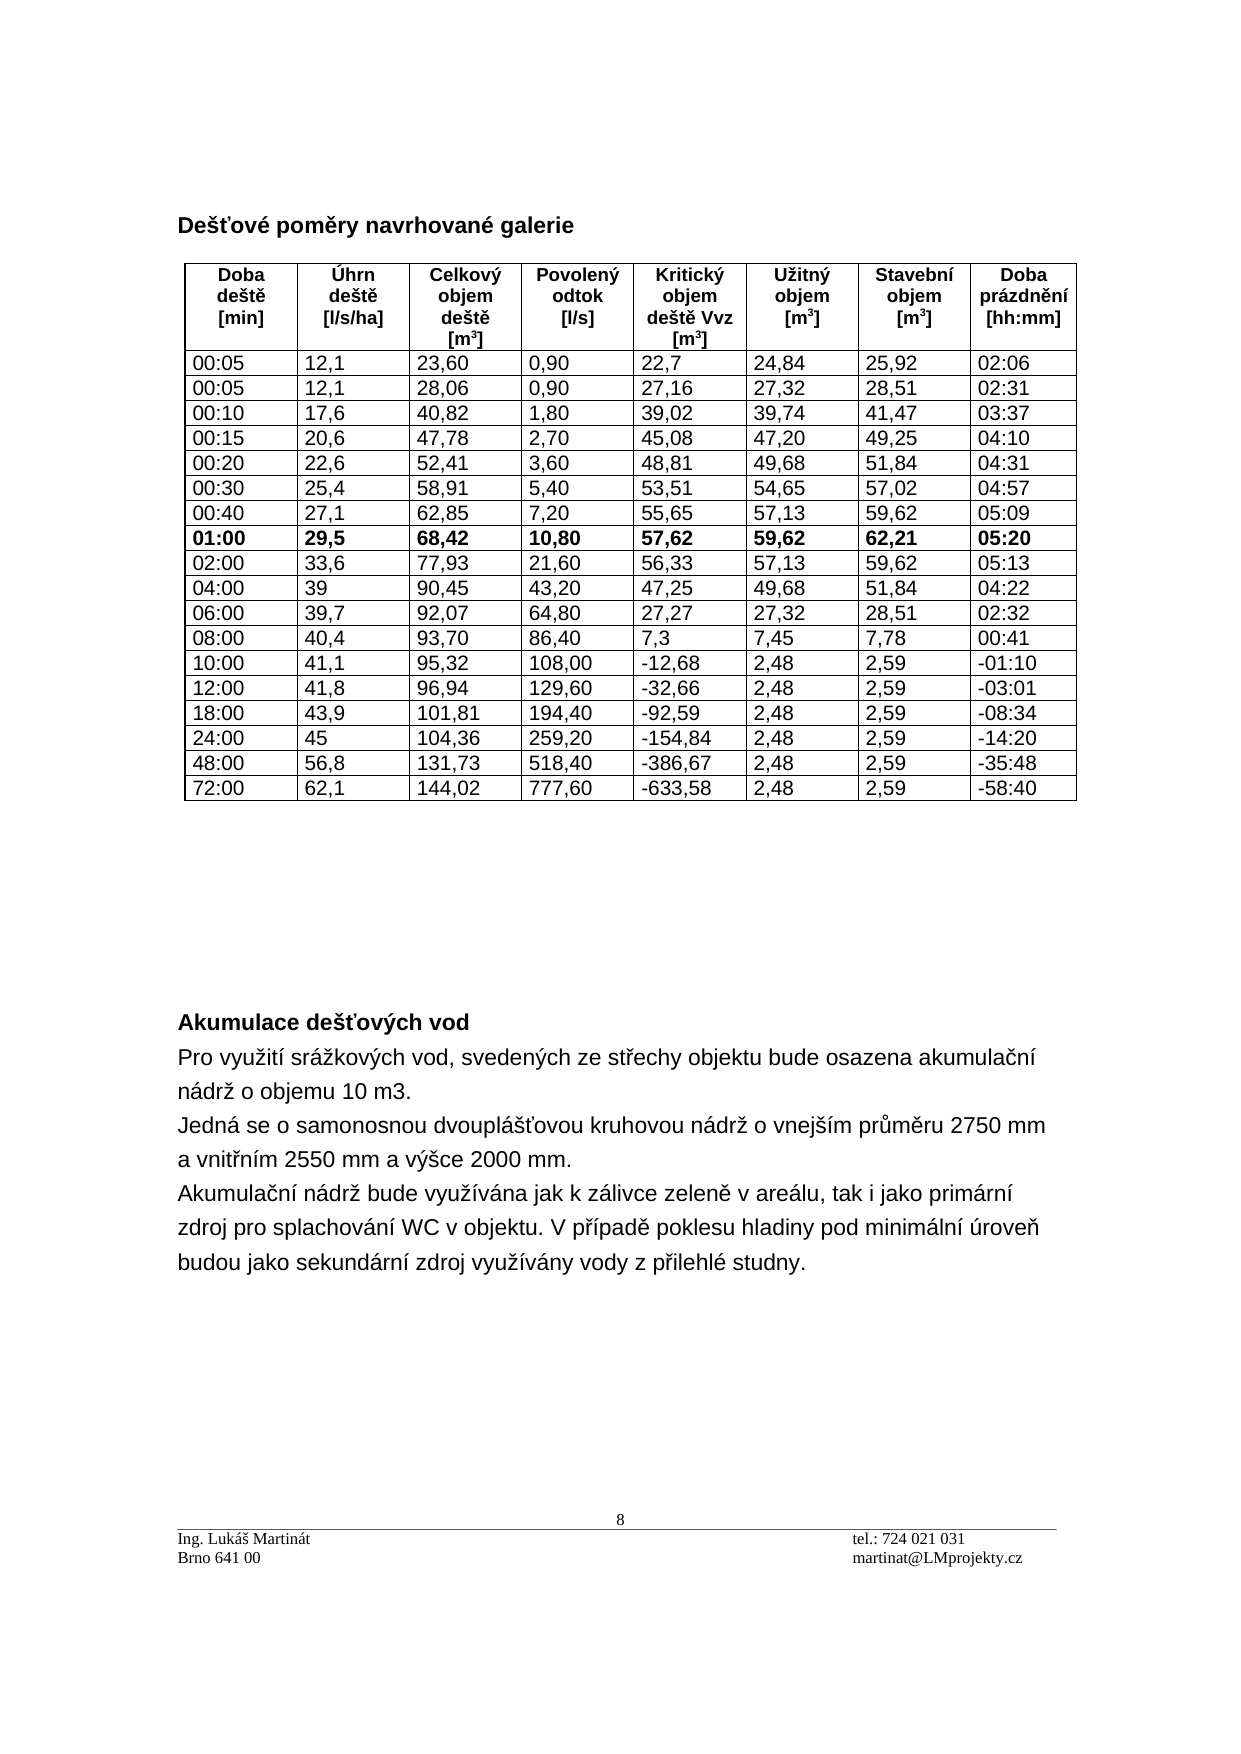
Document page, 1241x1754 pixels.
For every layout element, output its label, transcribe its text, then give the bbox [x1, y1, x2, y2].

table_cell 53,51 [634, 476, 746, 500]
table_cell 47,25 [634, 576, 746, 600]
table_cell 2,48 [747, 651, 858, 675]
table_cell 39,7 [298, 601, 409, 625]
table_cell 62,1 [298, 776, 409, 800]
table_cell 0,90 [522, 351, 633, 375]
table_cell 0,90 [522, 376, 633, 400]
table_cell 59,62 [859, 501, 970, 525]
table_cell 00:30 [186, 476, 297, 500]
table_cell 00:05 [186, 351, 297, 375]
table_cell 59,62 [859, 551, 970, 575]
table_header Stavební objem [m3] [859, 264, 970, 350]
table_cell 27,16 [634, 376, 746, 400]
table_cell 108,00 [522, 651, 633, 675]
table_cell 55,65 [634, 501, 746, 525]
table_cell 00:41 [971, 626, 1076, 650]
table_cell 24,84 [747, 351, 858, 375]
table_cell 2,59 [859, 676, 970, 700]
text Jedná se o samonosnou dvouplášťovou kruhovou nádrž o vnejším průměru 2750 mm a vnitřním 2550 mm a výšce 2000 mm. [177, 1112, 1063, 1172]
table_cell 2,59 [859, 651, 970, 675]
table_cell 05:20 [971, 526, 1076, 550]
table_header Doba prázdnění [hh:mm] [971, 264, 1076, 350]
table_cell 129,60 [522, 676, 633, 700]
table_cell -633,58 [634, 776, 746, 800]
table_cell 28,06 [410, 376, 521, 400]
table_cell -154,84 [634, 726, 746, 750]
table_cell 25,4 [298, 476, 409, 500]
table_cell 40,4 [298, 626, 409, 650]
table_cell 43,9 [298, 701, 409, 725]
table_cell 51,84 [859, 451, 970, 475]
table_cell 33,6 [298, 551, 409, 575]
table_cell 48,81 [634, 451, 746, 475]
table_cell -35:48 [971, 751, 1076, 775]
table_header Úhrn deště [l/s/ha] [298, 264, 409, 350]
table_cell 04:00 [186, 576, 297, 600]
table_cell 49,25 [859, 426, 970, 450]
table_cell -03:01 [971, 676, 1076, 700]
table_cell 48:00 [186, 751, 297, 775]
table_cell 29,5 [298, 526, 409, 550]
text Pro využití srážkových vod, svedených ze střechy objektu bude osazena akumulační nádrž o objemu 10 m3. [177, 1043, 1063, 1104]
table_cell 62,21 [859, 526, 970, 550]
table_cell 02:32 [971, 601, 1076, 625]
table_cell 00:20 [186, 451, 297, 475]
table_cell 24:00 [186, 726, 297, 750]
table_cell 2,59 [859, 776, 970, 800]
table_header Povolený odtok [l/s] [522, 264, 633, 350]
table_cell 12,1 [298, 376, 409, 400]
table_cell 39 [298, 576, 409, 600]
table_cell 41,47 [859, 401, 970, 425]
table_cell 90,45 [410, 576, 521, 600]
table_cell 51,84 [859, 576, 970, 600]
table_header Kritický objem deště Vvz [m3] [634, 264, 746, 350]
table_cell 7,45 [747, 626, 858, 650]
table_cell 40,82 [410, 401, 521, 425]
table_cell 68,42 [410, 526, 521, 550]
table_cell 2,48 [747, 751, 858, 775]
table_cell 47,20 [747, 426, 858, 450]
table_cell 06:00 [186, 601, 297, 625]
table_cell -12,68 [634, 651, 746, 675]
table_cell 2,70 [522, 426, 633, 450]
text Akumulace dešťových vod [177, 1009, 1063, 1036]
table_cell 7,20 [522, 501, 633, 525]
table_cell 28,51 [859, 601, 970, 625]
table_cell -386,67 [634, 751, 746, 775]
table_cell 59,62 [747, 526, 858, 550]
table_cell 04:31 [971, 451, 1076, 475]
table_cell 5,40 [522, 476, 633, 500]
table_cell 57,13 [747, 551, 858, 575]
table_cell 27,32 [747, 376, 858, 400]
table_cell 27,27 [634, 601, 746, 625]
table_cell 57,13 [747, 501, 858, 525]
table_cell 04:22 [971, 576, 1076, 600]
table_cell 12:00 [186, 676, 297, 700]
table_cell 00:40 [186, 501, 297, 525]
table_cell 39,02 [634, 401, 746, 425]
table_cell 23,60 [410, 351, 521, 375]
table_cell 45,08 [634, 426, 746, 450]
table_cell 56,33 [634, 551, 746, 575]
table_cell 20,6 [298, 426, 409, 450]
table_cell 93,70 [410, 626, 521, 650]
table_cell 77,93 [410, 551, 521, 575]
table_header Užitný objem [m3] [747, 264, 858, 350]
table_cell 10:00 [186, 651, 297, 675]
table_cell 2,59 [859, 751, 970, 775]
table_cell 101,81 [410, 701, 521, 725]
table_cell 72:00 [186, 776, 297, 800]
table_cell 56,8 [298, 751, 409, 775]
table_cell 04:10 [971, 426, 1076, 450]
table_cell 2,59 [859, 701, 970, 725]
table_cell 2,48 [747, 726, 858, 750]
table_cell 62,85 [410, 501, 521, 525]
table_cell 02:00 [186, 551, 297, 575]
table_cell 7,3 [634, 626, 746, 650]
table_cell 96,94 [410, 676, 521, 700]
table_cell 00:10 [186, 401, 297, 425]
table_cell 18:00 [186, 701, 297, 725]
table_cell 47,78 [410, 426, 521, 450]
table_cell 00:15 [186, 426, 297, 450]
table_cell 28,51 [859, 376, 970, 400]
table_cell 17,6 [298, 401, 409, 425]
table_cell 02:06 [971, 351, 1076, 375]
table_cell 58,91 [410, 476, 521, 500]
table_cell 00:05 [186, 376, 297, 400]
text Akumulační nádrž bude využívána jak k zálivce zeleně v areálu, tak i jako primární zdroj pro splachování WC v objektu. V případě poklesu hladiny pod minimální úroveň budou jako sekundární zdroj využívány vody z přilehlé studny. [177, 1180, 1063, 1275]
table_cell 104,36 [410, 726, 521, 750]
table_cell 03:37 [971, 401, 1076, 425]
table_cell 144,02 [410, 776, 521, 800]
table_cell 2,48 [747, 776, 858, 800]
table_cell 02:31 [971, 376, 1076, 400]
table_cell 777,60 [522, 776, 633, 800]
table_cell 86,40 [522, 626, 633, 650]
table_cell 54,65 [747, 476, 858, 500]
table_cell 22,7 [634, 351, 746, 375]
table_cell 259,20 [522, 726, 633, 750]
table_cell 2,48 [747, 701, 858, 725]
table_cell 131,73 [410, 751, 521, 775]
table_cell 57,02 [859, 476, 970, 500]
table_cell -14:20 [971, 726, 1076, 750]
table_cell 64,80 [522, 601, 633, 625]
table_cell 52,41 [410, 451, 521, 475]
table_cell -92,59 [634, 701, 746, 725]
table_cell -01:10 [971, 651, 1076, 675]
table_cell 04:57 [971, 476, 1076, 500]
table_header Celkový objem deště [m3] [410, 264, 521, 350]
table_cell 49,68 [747, 451, 858, 475]
table_cell 2,48 [747, 676, 858, 700]
table_cell 49,68 [747, 576, 858, 600]
table_cell 1,80 [522, 401, 633, 425]
table_cell 27,32 [747, 601, 858, 625]
table_cell 10,80 [522, 526, 633, 550]
table_cell 22,6 [298, 451, 409, 475]
table_cell 27,1 [298, 501, 409, 525]
table_cell -08:34 [971, 701, 1076, 725]
table_cell 05:09 [971, 501, 1076, 525]
table_cell 41,8 [298, 676, 409, 700]
table_cell 194,40 [522, 701, 633, 725]
table_cell 25,92 [859, 351, 970, 375]
table_cell 2,59 [859, 726, 970, 750]
table_cell 518,40 [522, 751, 633, 775]
table_cell 45 [298, 726, 409, 750]
table_cell -32,66 [634, 676, 746, 700]
text Dešťové poměry navrhované galerie [177, 212, 1063, 239]
table_cell -58:40 [971, 776, 1076, 800]
table_cell 01:00 [186, 526, 297, 550]
table_cell 12,1 [298, 351, 409, 375]
table_cell 92,07 [410, 601, 521, 625]
table_header Doba deště [min] [186, 264, 297, 350]
table_cell 08:00 [186, 626, 297, 650]
table_cell 41,1 [298, 651, 409, 675]
table_cell 43,20 [522, 576, 633, 600]
table_cell 21,60 [522, 551, 633, 575]
table_cell 3,60 [522, 451, 633, 475]
table_cell 39,74 [747, 401, 858, 425]
table_cell 7,78 [859, 626, 970, 650]
table_cell 05:13 [971, 551, 1076, 575]
table_cell 95,32 [410, 651, 521, 675]
table_cell 57,62 [634, 526, 746, 550]
